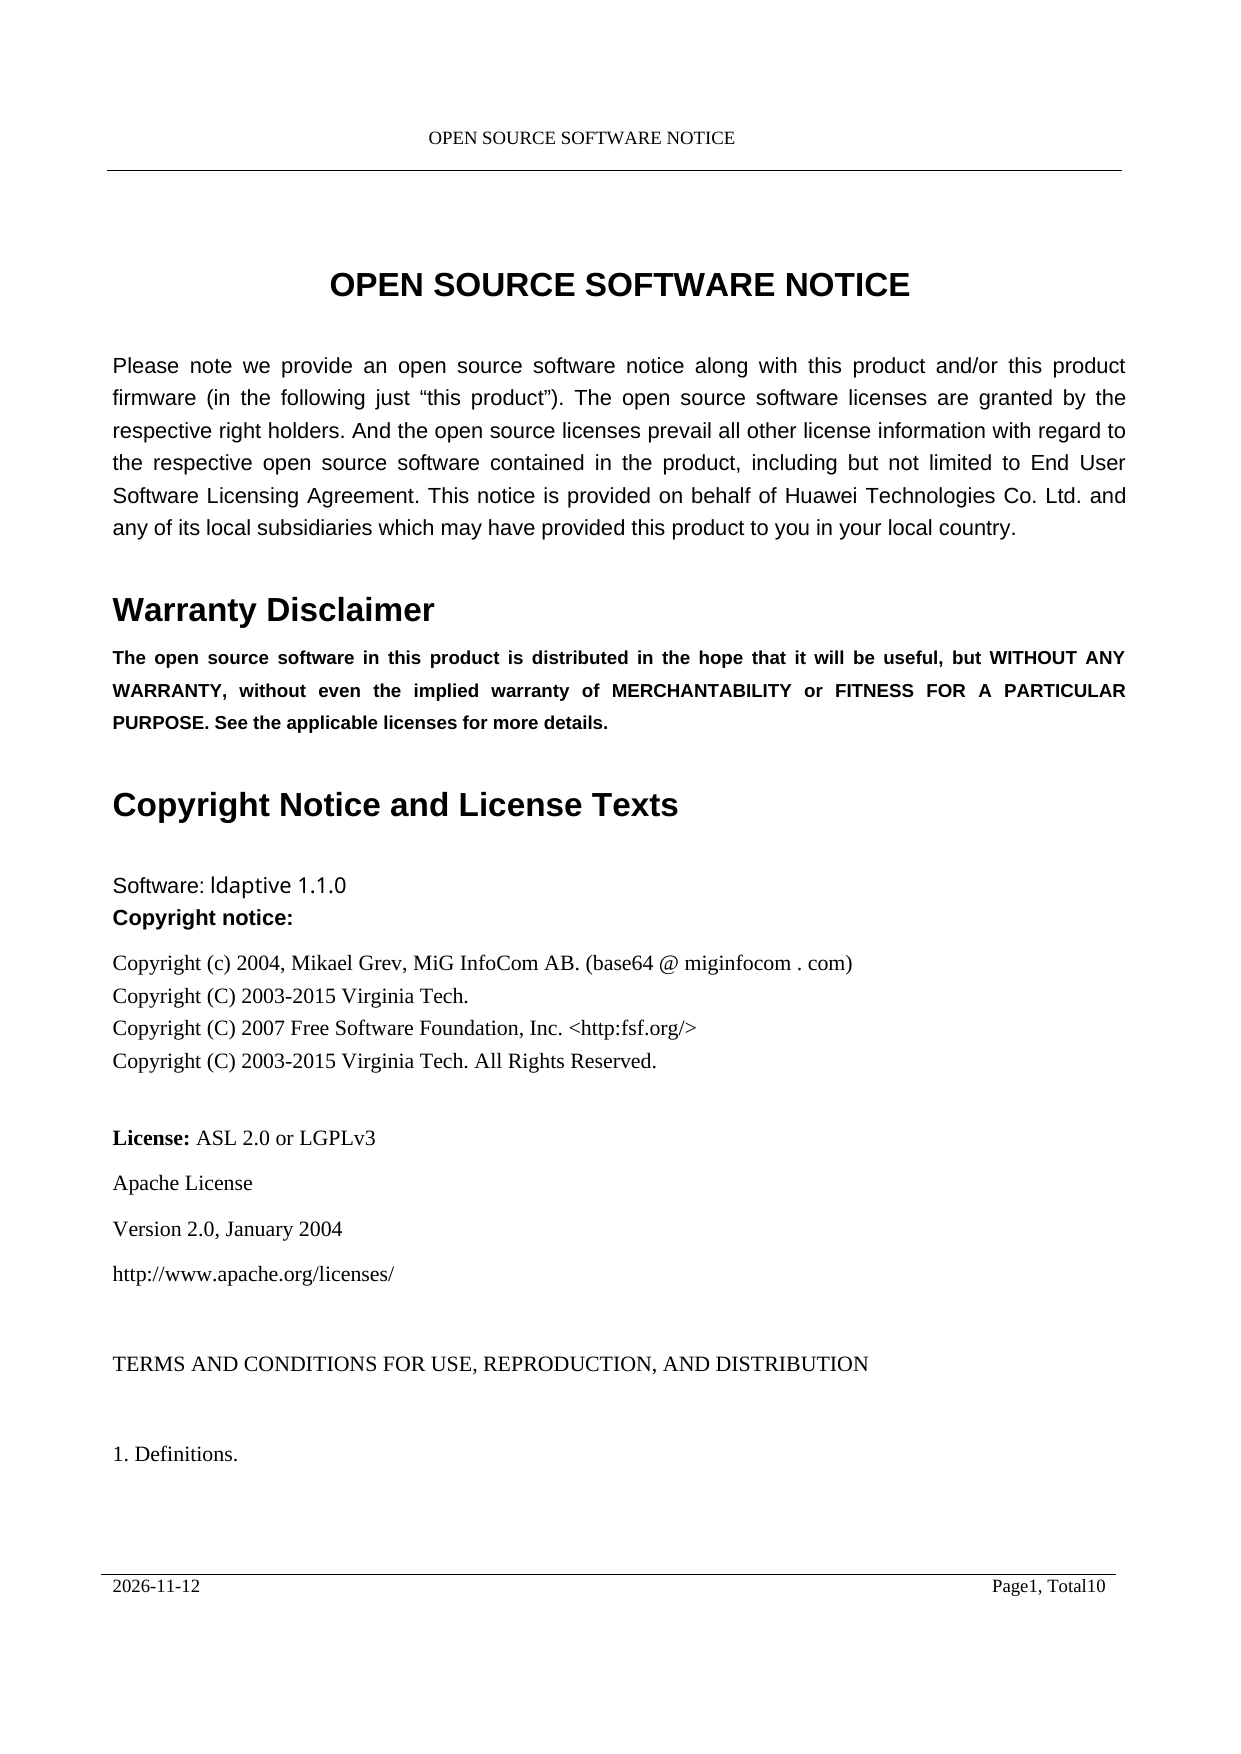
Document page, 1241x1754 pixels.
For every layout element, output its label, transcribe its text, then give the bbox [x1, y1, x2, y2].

text TERMS AND CONDITIONS FOR USE, REPRODUCTION, AND DISTRIBUTION [112, 1347, 1128, 1380]
text Copyright (C) 2007 Free Software Foundation, Inc. <http:fsf.org/> [112, 1012, 1128, 1044]
text License: ASL 2.0 or LGPLv3 [112, 1122, 1128, 1154]
text Copyright (C) 2003-2015 Virginia Tech. [112, 979, 1128, 1012]
text The open source software in this product is distributed in the hope that it will be useful, but WITHOUT ANY WARRANTY, without even the implied warranty of MERCHANTABILITY or FITNESS FOR A PARTICULAR PURPOSE. See the applicable licenses for more details. [112, 641, 1128, 739]
text http://www.apache.org/licenses/ [112, 1257, 1128, 1289]
text Apache License [112, 1167, 1128, 1199]
text Copyright Notice and License Texts [112, 771, 1128, 836]
text Warranty Disclaimer [112, 576, 1128, 641]
text OPEN SOURCE SOFTWARE NOTICE [112, 251, 1128, 316]
text Version 2.0, January 2004 [112, 1212, 1128, 1244]
text 1. Definitions. [112, 1437, 1128, 1470]
text Copyright (C) 2003-2015 Virginia Tech. All Rights Reserved. [112, 1044, 1128, 1077]
text Copyright (c) 2004, Mikael Grev, MiG InfoCom AB. (base64 @ miginfocom . com) [112, 947, 1128, 979]
text Please note we provide an open source software notice along with this product and/or this product firmware (in the following just “this product”). The open source software licenses are granted by the respective right holders. And the open source licenses prevail all other license information with regard to the respective open source software contained in the product, including but not limited to End User Software Licensing Agreement. This notice is provided on behalf of Huawei Technologies Co. Ltd. and any of its local subsidiaries which may have provided this product to you in your local country. [112, 349, 1128, 544]
text Copyright notice: [112, 901, 1128, 934]
text Software: ldaptive 1.1.0 [112, 869, 1128, 901]
